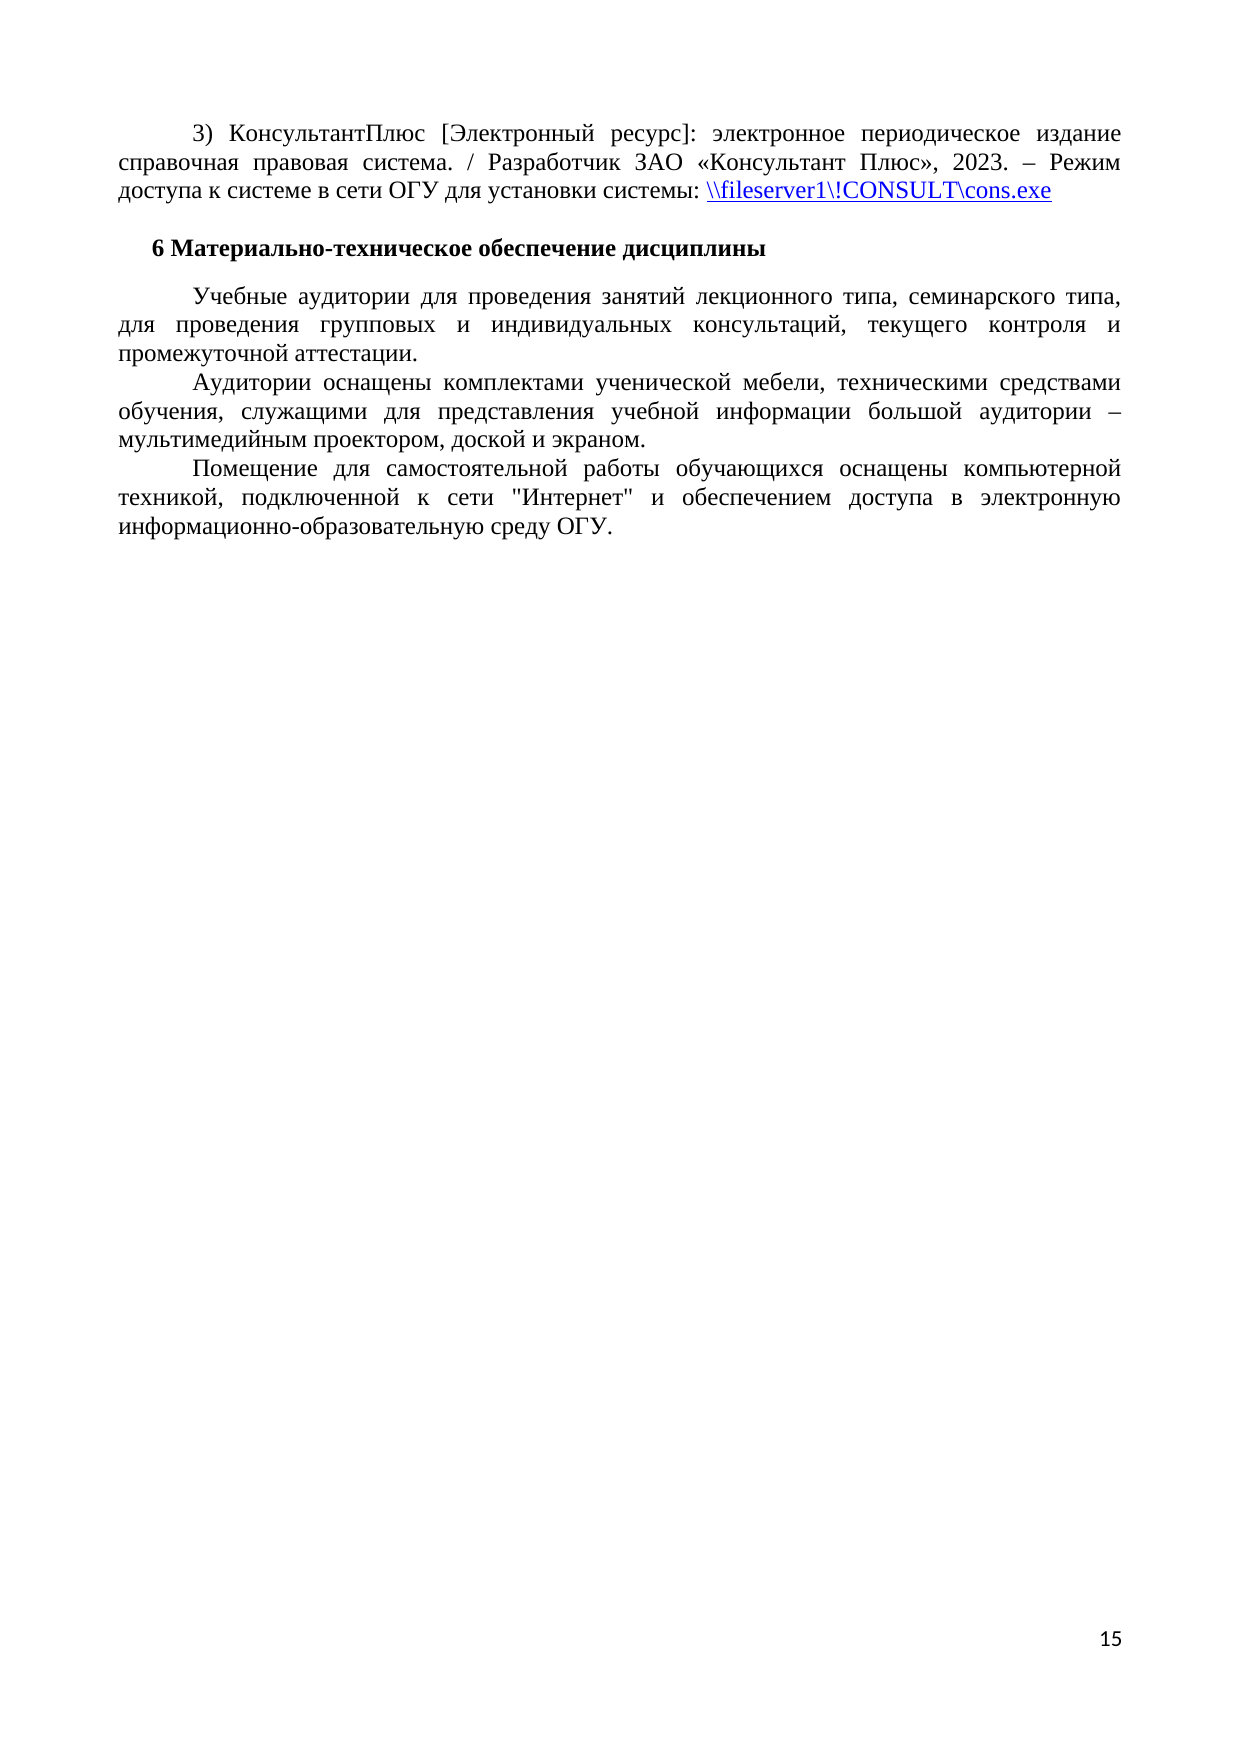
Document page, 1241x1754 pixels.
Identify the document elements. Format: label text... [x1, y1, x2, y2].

text Помещение для самостоятельной работы обучающихся оснащены компьютерной техникой, подключенной к сети "Интернет" и обеспечением доступа в электронную информационно-образовательную среду ОГУ. [118, 453, 1122, 539]
text 3) КонсультантПлюс [Электронный ресурс]: электронное периодическое издание справочная правовая система. / Разработчик ЗАО «Консультант Плюс», 2023. – Режим доступа к системе в сети ОГУ для установки системы: \\fileserver1\!CONSULT\cons.exe [118, 118, 1122, 204]
text Учебные аудитории для проведения занятий лекционного типа, семинарского типа, для проведения групповых и индивидуальных консультаций, текущего контроля и промежуточной аттестации. [118, 281, 1122, 367]
text Аудитории оснащены комплектами ученической мебели, техническими средствами обучения, служащими для представления учебной информации большой аудитории – мультимедийным проектором, доской и экраном. [118, 367, 1122, 453]
text 6 Материально-техническое обеспечение дисциплины [118, 233, 1122, 262]
